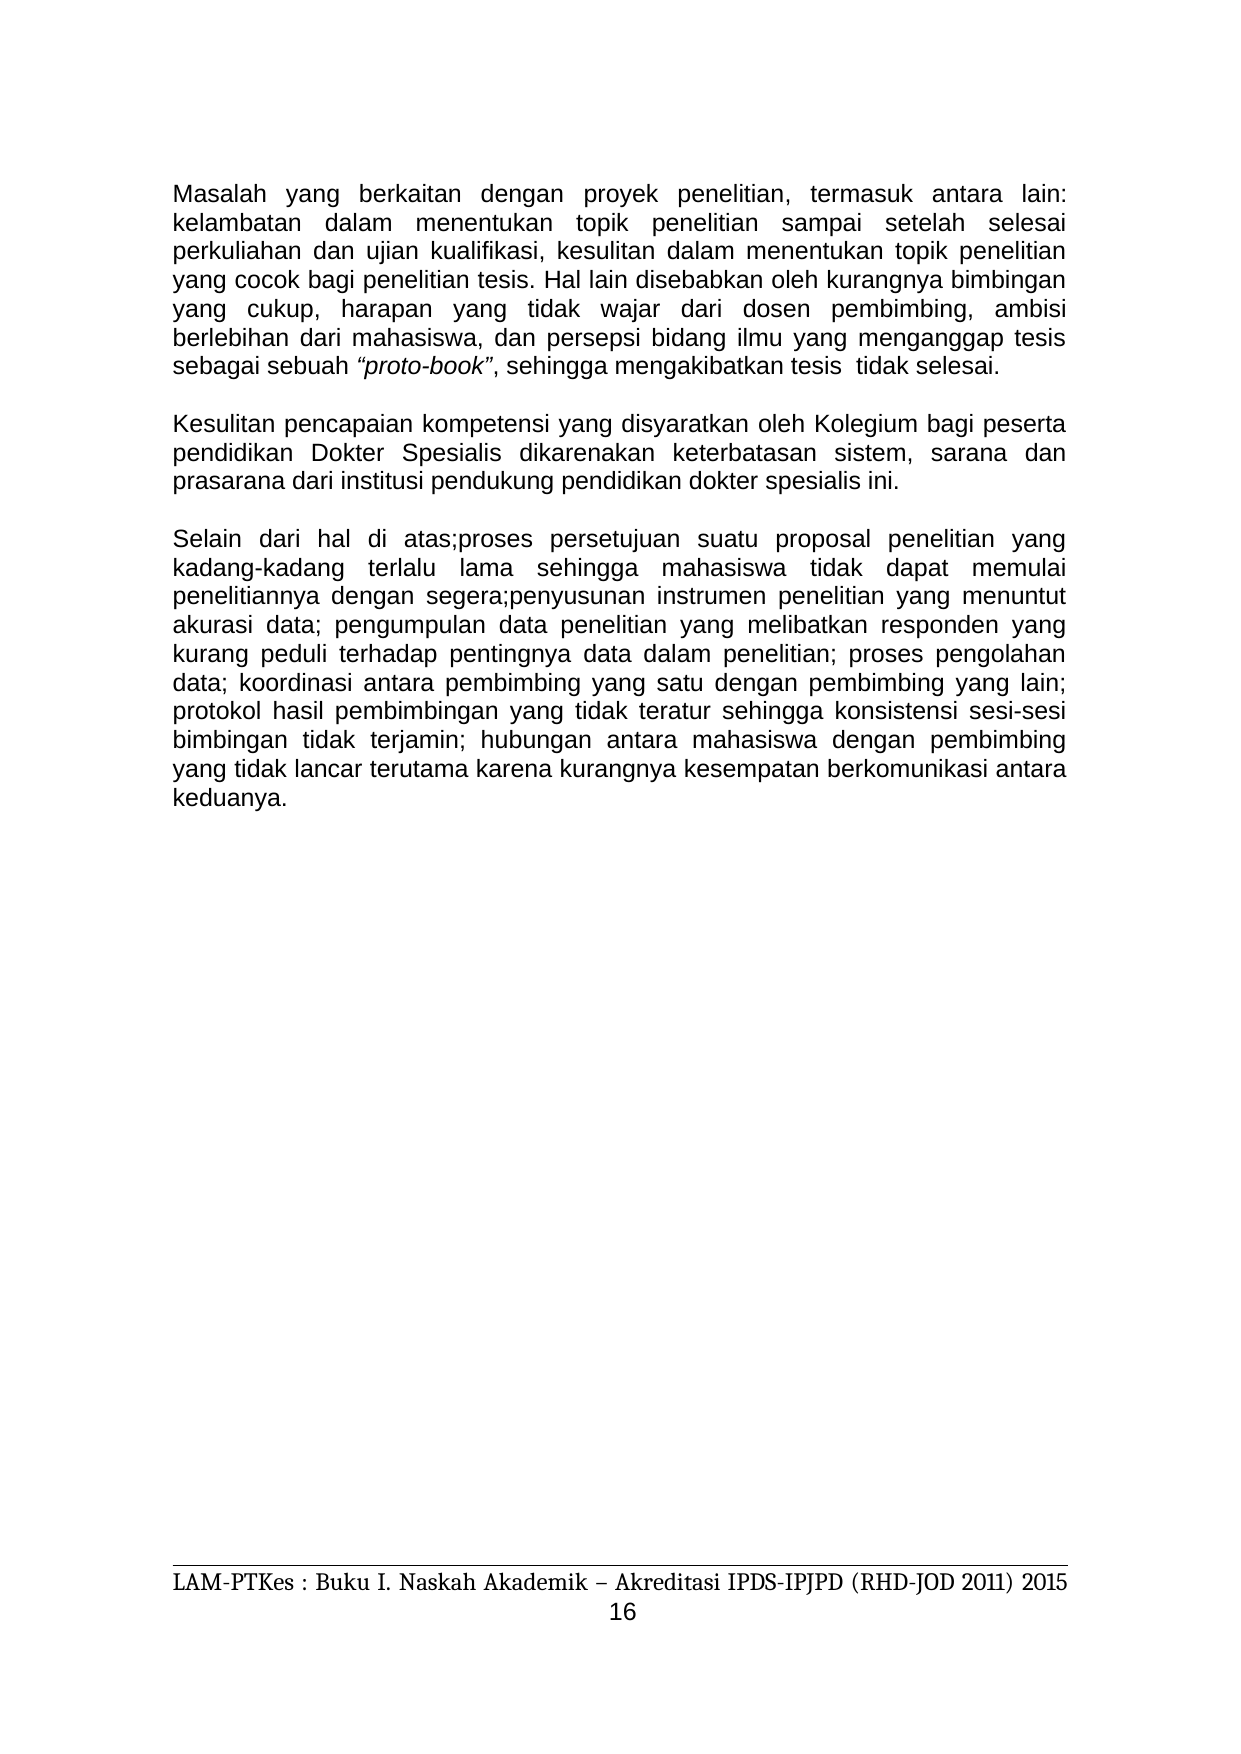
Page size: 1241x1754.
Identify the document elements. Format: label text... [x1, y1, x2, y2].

text Masalah yang berkaitan dengan proyek penelitian, termasuk antara lain: kelambatan dalam menentukan topik penelitian sampai setelah selesai perkuliahan dan ujian kualifikasi, kesulitan dalam menentukan topik penelitian yang cocok bagi penelitian tesis. Hal lain disebabkan oleh kurangnya bimbingan yang cukup, harapan yang tidak wajar dari dosen pembimbing, ambisi berlebihan dari mahasiswa, dan persepsi bidang ilmu yang menganggap tesis sebagai sebuah “proto-book”, sehingga mengakibatkan tesis tidak selesai. [172, 179, 1068, 380]
text Kesulitan pencapaian kompetensi yang disyaratkan oleh Kolegium bagi peserta pendidikan Dokter Spesialis dikarenakan keterbatasan sistem, sarana dan prasarana dari institusi pendukung pendidikan dokter spesialis ini. [172, 409, 1068, 495]
text Selain dari hal di atas;proses persetujuan suatu proposal penelitian yang kadang-kadang terlalu lama sehingga mahasiswa tidak dapat memulai penelitiannya dengan segera;penyusunan instrumen penelitian yang menuntut akurasi data; pengumpulan data penelitian yang melibatkan responden yang kurang peduli terhadap pentingnya data dalam penelitian; proses pengolahan data; koordinasi antara pembimbing yang satu dengan pembimbing yang lain; protokol hasil pembimbingan yang tidak teratur sehingga konsistensi sesi-sesi bimbingan tidak terjamin; hubungan antara mahasiswa dengan pembimbing yang tidak lancar terutama karena kurangnya kesempatan berkomunikasi antara keduanya. [172, 524, 1068, 811]
